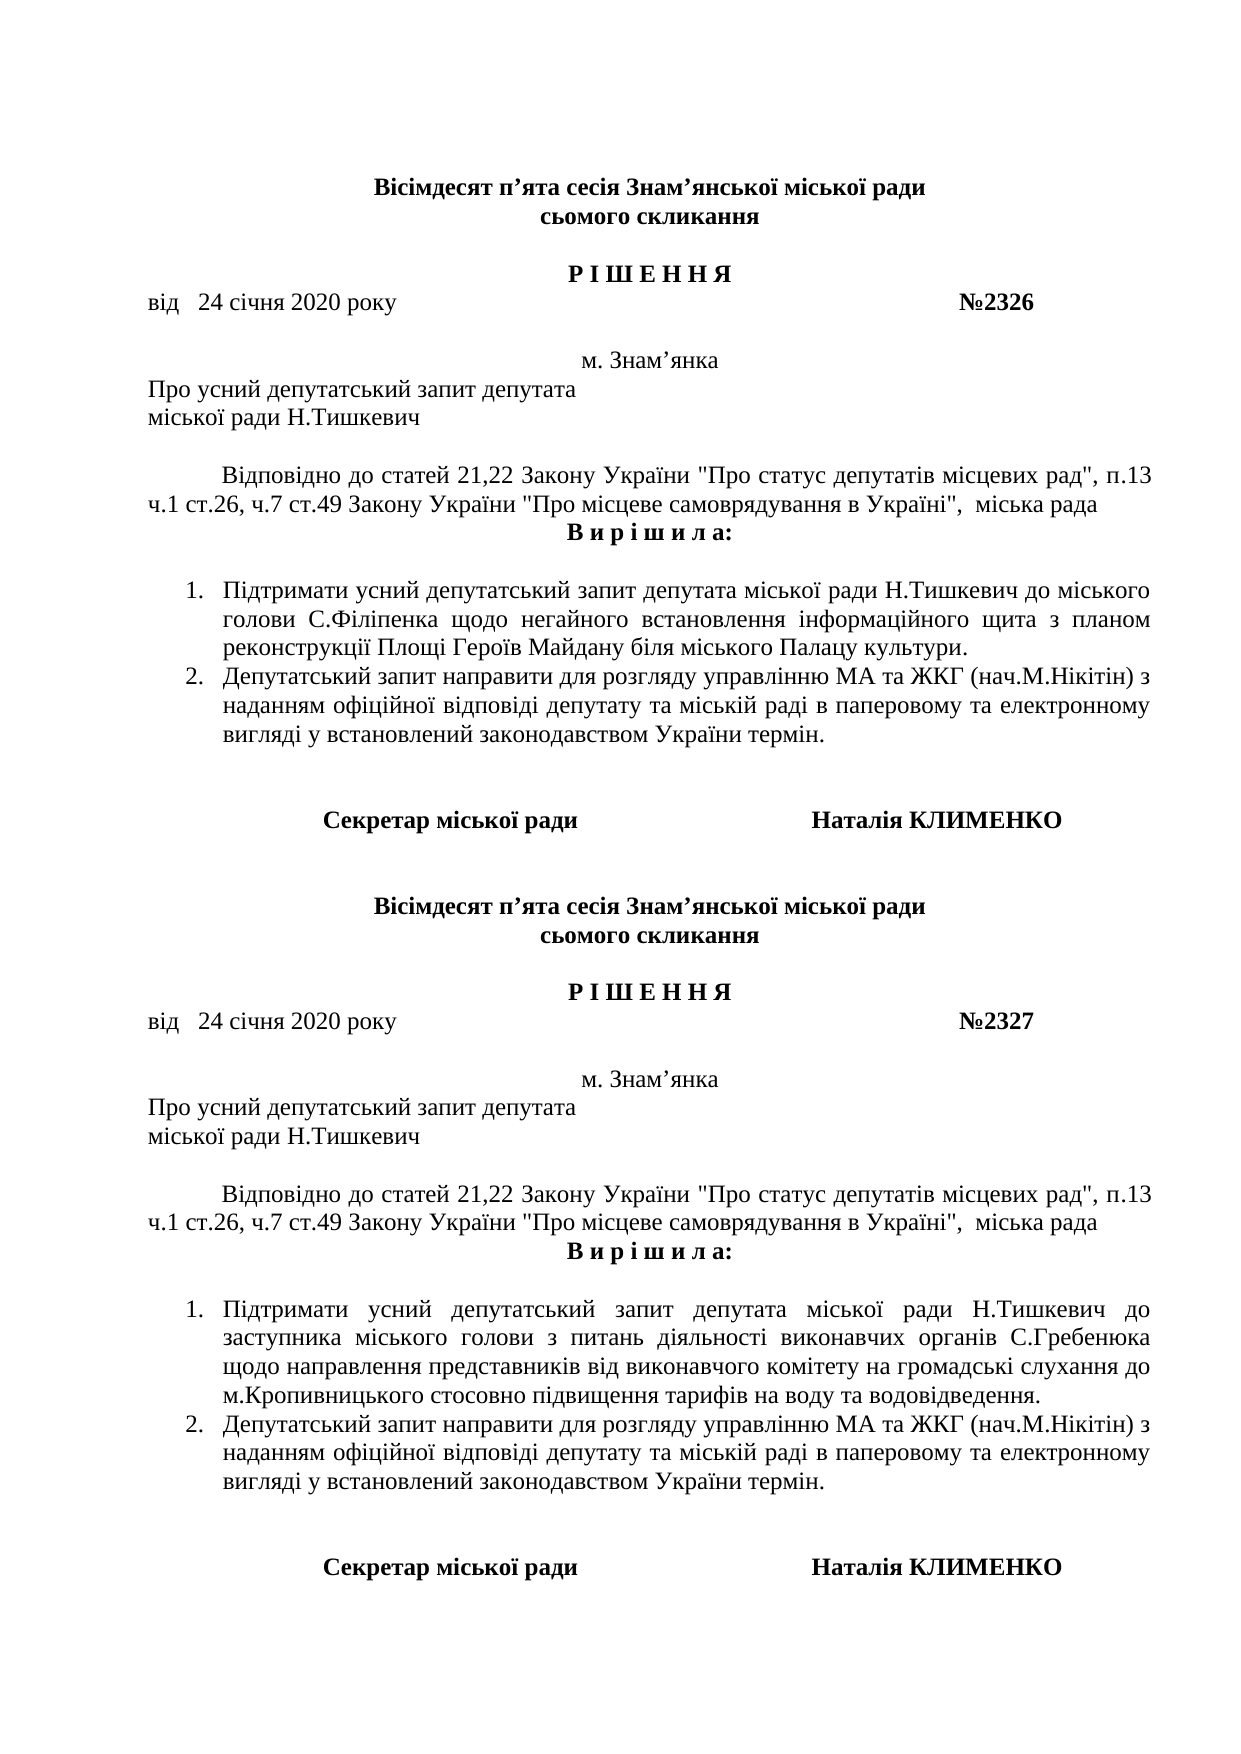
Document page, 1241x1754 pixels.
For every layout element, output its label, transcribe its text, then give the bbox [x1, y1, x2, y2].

text Р І Ш Е Н Н Я [148, 259, 1152, 287]
list Підтримати усний депутатський запит депутата міської ради Н.Тишкевич до міського голови С.Філіпенка щодо негайного встановлення інформаційного щита з планом реконструкції Площі Героїв Майдану біля міського Палацу культури. [185, 575, 1152, 661]
text Про усний депутатський запит депутата [148, 374, 1152, 402]
text Вісімдесят п’ята сесія Знам’янської міської ради [148, 891, 1152, 920]
text міської ради Н.Тишкевич [148, 1121, 1152, 1150]
text сьомого скликання [148, 920, 1152, 949]
text Р І Ш Е Н Н Я [148, 977, 1152, 1006]
text м. Знам’янка [148, 345, 1152, 374]
text від 24 січня 2020 року №2327 [148, 1006, 1152, 1064]
text Секретар міської ради Наталія КЛИМЕНКО [148, 1552, 1152, 1581]
text В и р і ш и л а: [148, 517, 1152, 546]
text Секретар міської ради Наталія КЛИМЕНКО [148, 805, 1152, 834]
text від 24 січня 2020 року №2326 [148, 287, 1152, 345]
list Депутатський запит направити для розгляду управлінню МА та ЖКГ (нач.М.Нікітін) з наданням офіційної відповіді депутату та міській раді в паперовому та електронному вигляді у встановлений законодавством України термін. [185, 661, 1152, 747]
text Про усний депутатський запит депутата [148, 1092, 1152, 1121]
text В и р і ш и л а: [148, 1236, 1152, 1265]
list Депутатський запит направити для розгляду управлінню МА та ЖКГ (нач.М.Нікітін) з наданням офіційної відповіді депутату та міській раді в паперовому та електронному вигляді у встановлений законодавством України термін. [185, 1409, 1152, 1495]
text м. Знам’янка [148, 1064, 1152, 1092]
text міської ради Н.Тишкевич [148, 402, 1152, 431]
text Вісімдесят п’ята сесія Знам’янської міської ради [148, 172, 1152, 201]
list Підтримати усний депутатський запит депутата міської ради Н.Тишкевич до заступника міського голови з питань діяльності виконавчих органів С.Гребенюка щодо направлення представників від виконавчого комітету на громадські слухання до м.Кропивницького стосовно підвищення тарифів на воду та водовідведення. [185, 1294, 1152, 1409]
text сьомого скликання [148, 201, 1152, 230]
